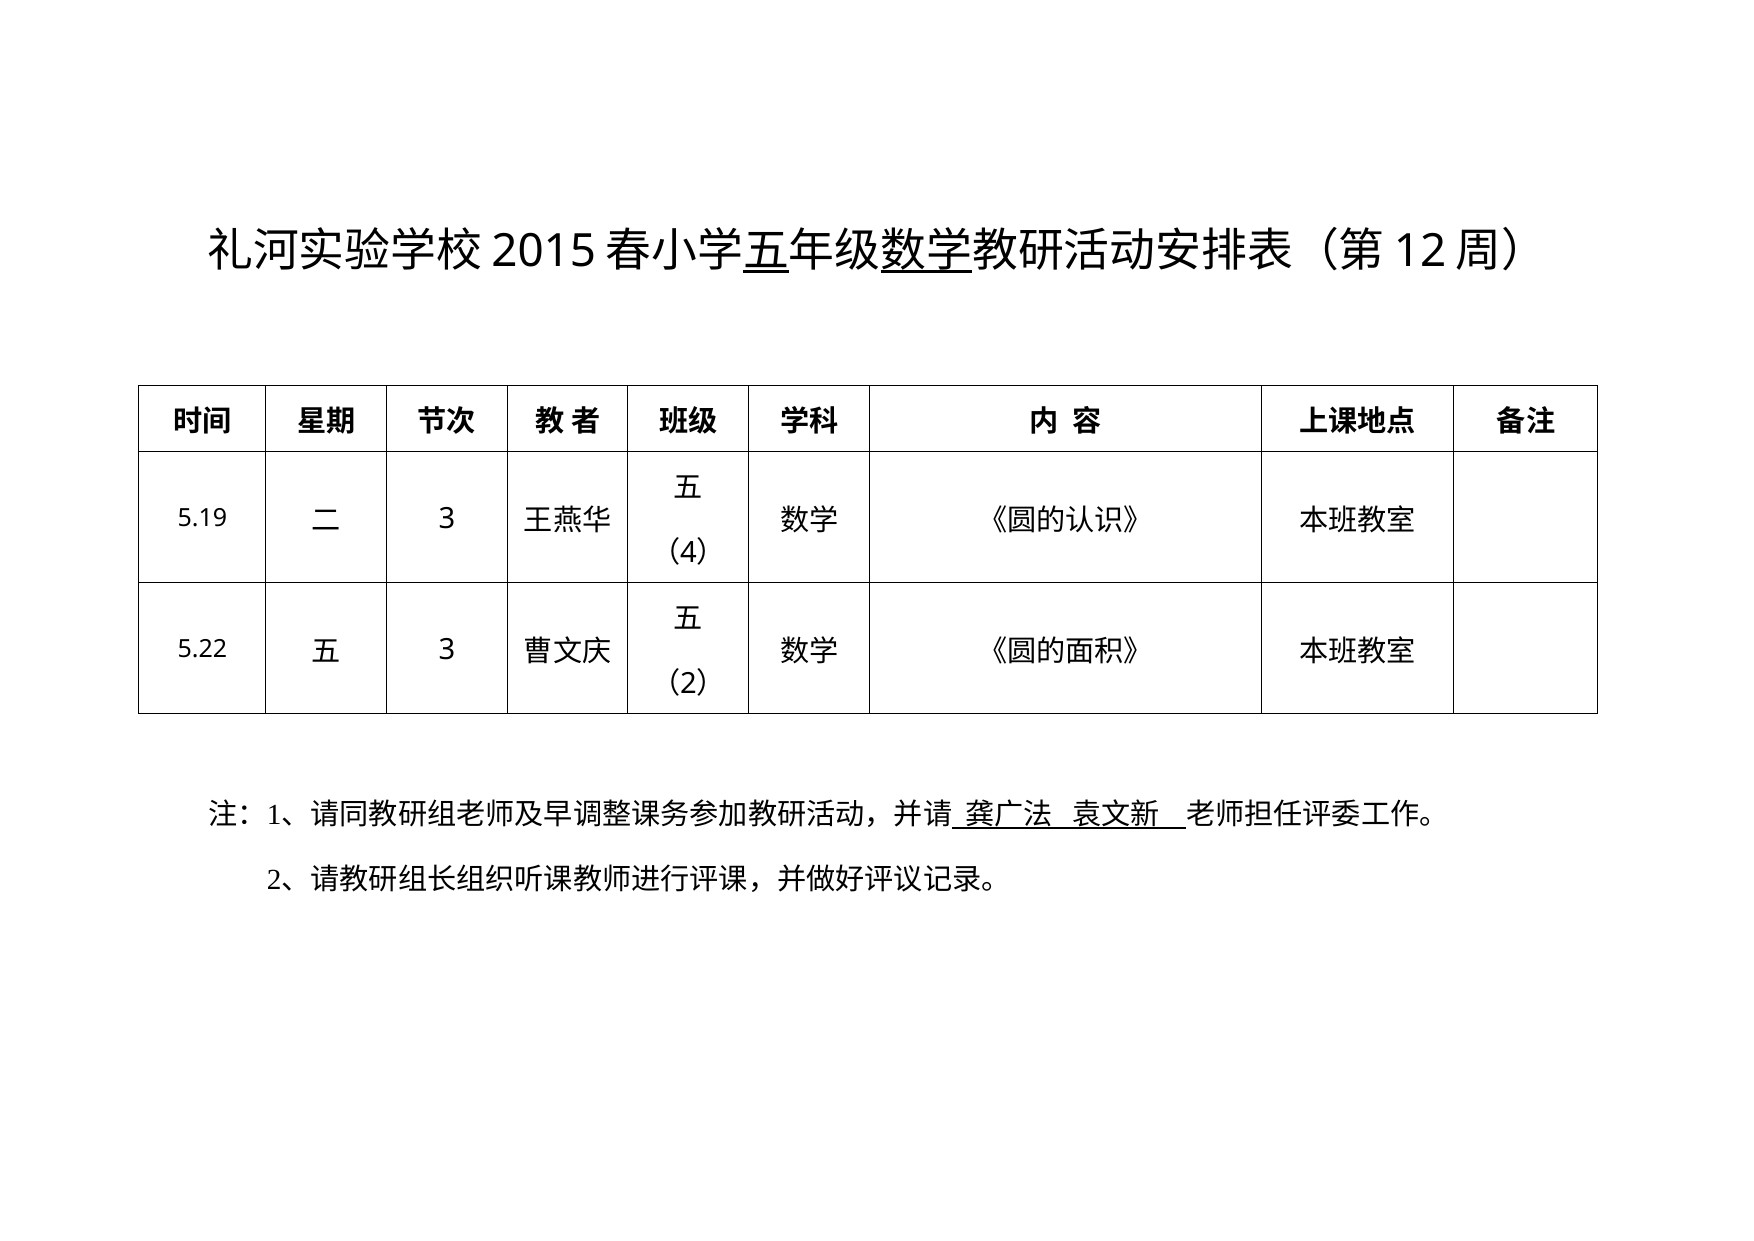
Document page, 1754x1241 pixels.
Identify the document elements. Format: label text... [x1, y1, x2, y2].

table_header 备注 [1454, 386, 1597, 451]
table_cell 五 [266, 583, 386, 713]
text 2、请教研组长组织听课教师进行评课，并做好评议记录。 [150, 844, 1604, 909]
table_cell 5.22 [139, 583, 265, 713]
table_header 班级 [628, 386, 748, 451]
text 礼河实验学校2015春小学五年级数学教研活动安排表（第12周） [150, 198, 1604, 295]
table_cell 3 [387, 452, 507, 582]
table_header 星期 [266, 386, 386, 451]
table_cell 五（2） [628, 583, 748, 713]
table_header 上课地点 [1262, 386, 1453, 451]
table_cell [1454, 583, 1597, 713]
table_cell 数学 [749, 583, 869, 713]
table_header 时间 [139, 386, 265, 451]
table_cell 本班教室 [1262, 452, 1453, 582]
table_header 教 者 [508, 386, 627, 451]
table_cell [1454, 452, 1597, 582]
table_cell 《圆的面积》 [870, 583, 1261, 713]
table_header 节次 [387, 386, 507, 451]
table_cell 数学 [749, 452, 869, 582]
table_header 内 容 [870, 386, 1261, 451]
table_cell 3 [387, 583, 507, 713]
table_cell 5.19 [139, 452, 265, 582]
table_header 学科 [749, 386, 869, 451]
table_cell 《圆的认识》 [870, 452, 1261, 582]
table_cell 五（4） [628, 452, 748, 582]
table_cell 王燕华 [508, 452, 627, 582]
table_cell 二 [266, 452, 386, 582]
text 注：1、请同教研组老师及早调整课务参加教研活动，并请 龚广法 袁文新 老师担任评委工作。 [150, 779, 1604, 844]
table_cell 本班教室 [1262, 583, 1453, 713]
table_cell 曹文庆 [508, 583, 627, 713]
